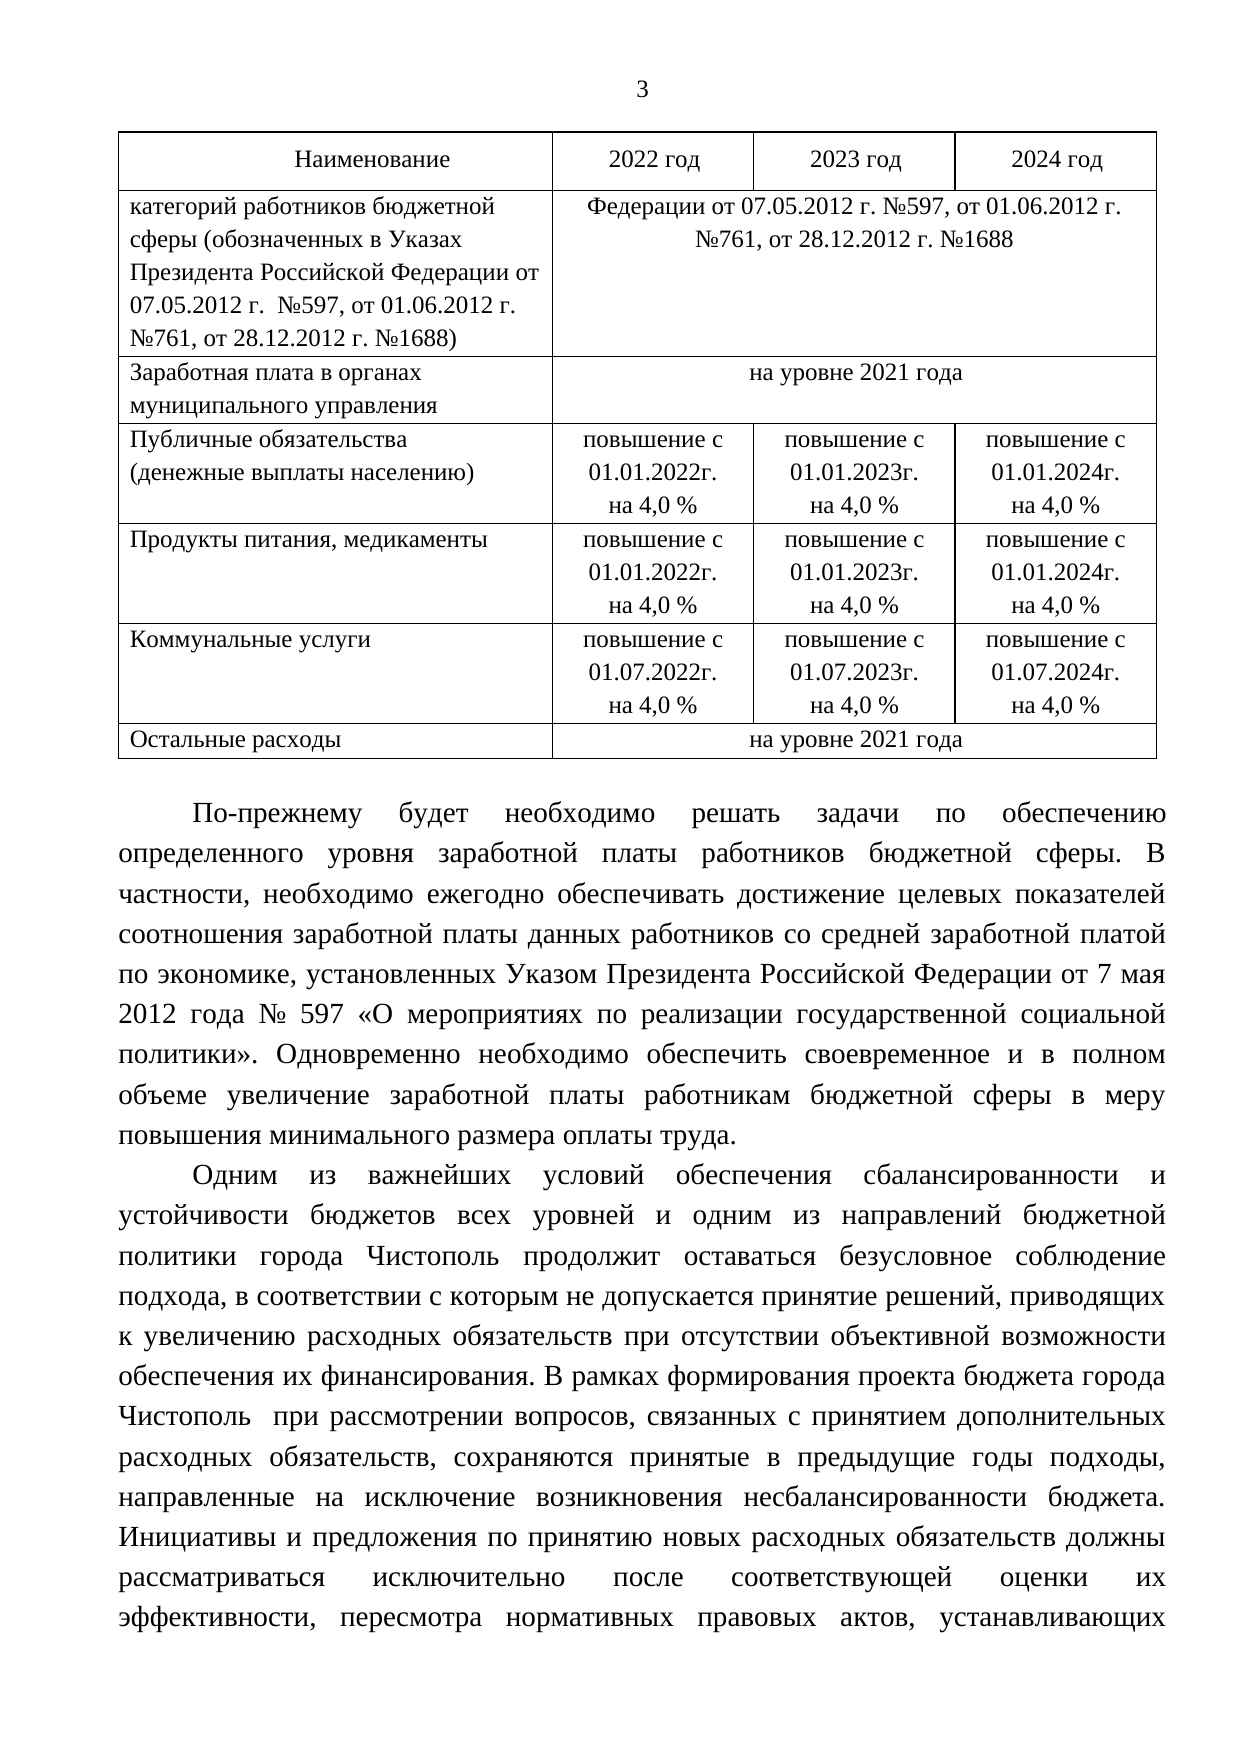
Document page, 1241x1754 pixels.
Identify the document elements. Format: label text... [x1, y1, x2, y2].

table_cell повышение с 01.01.2024г. на 4,0 % [956, 424, 1156, 523]
table_cell повышение с 01.01.2022г. на 4,0 % [553, 524, 753, 623]
table_cell на уровне 2021 года [553, 357, 1156, 423]
table_cell повышение с 01.01.2024г. на 4,0 % [956, 524, 1156, 623]
table_cell Публичные обязательства (денежные выплаты населению) [119, 424, 552, 523]
table_cell повышение с 01.07.2024г. на 4,0 % [956, 624, 1156, 723]
table_cell на уровне 2021 года [553, 724, 1156, 757]
table_header 2024 год [956, 133, 1156, 190]
table_cell Остальные расходы [119, 724, 552, 757]
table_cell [553, 191, 1156, 356]
table_cell повышение с 01.01.2022г. на 4,0 % [553, 424, 753, 523]
table_cell Заработная плата в органах муниципального управления [119, 357, 552, 423]
table_header 2022 год [553, 133, 753, 190]
table_cell повышение с 01.01.2023г. на 4,0 % [754, 424, 954, 523]
text По-прежнему будет необходимо решать задачи по обеспечению определенного уровня заработной платы работников бюджетной сферы. В частности, необходимо ежегодно обеспечивать достижение целевых показателей соотношения заработной платы данных работников со средней заработной платой по экономике, установленных Указом Президента Российской Федерации от 7 мая 2012 года № 597 «О мероприятиях по реализации государственной социальной политики». Одновременно необходимо обеспечить своевременное и в полном объеме увеличение заработной платы работникам бюджетной сферы в меру повышения минимального размера оплаты труда. [118, 795, 1167, 1151]
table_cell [119, 191, 552, 356]
table_cell повышение с 01.01.2023г. на 4,0 % [754, 524, 954, 623]
table_cell повышение с 01.07.2022г. на 4,0 % [553, 624, 753, 723]
table_cell Продукты питания, медикаменты [119, 524, 552, 623]
table_cell Коммунальные услуги [119, 624, 552, 723]
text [118, 1157, 1167, 1633]
table_cell повышение с 01.07.2023г. на 4,0 % [754, 624, 954, 723]
table_header 2023 год [754, 133, 954, 190]
table_header Наименование [119, 133, 552, 190]
